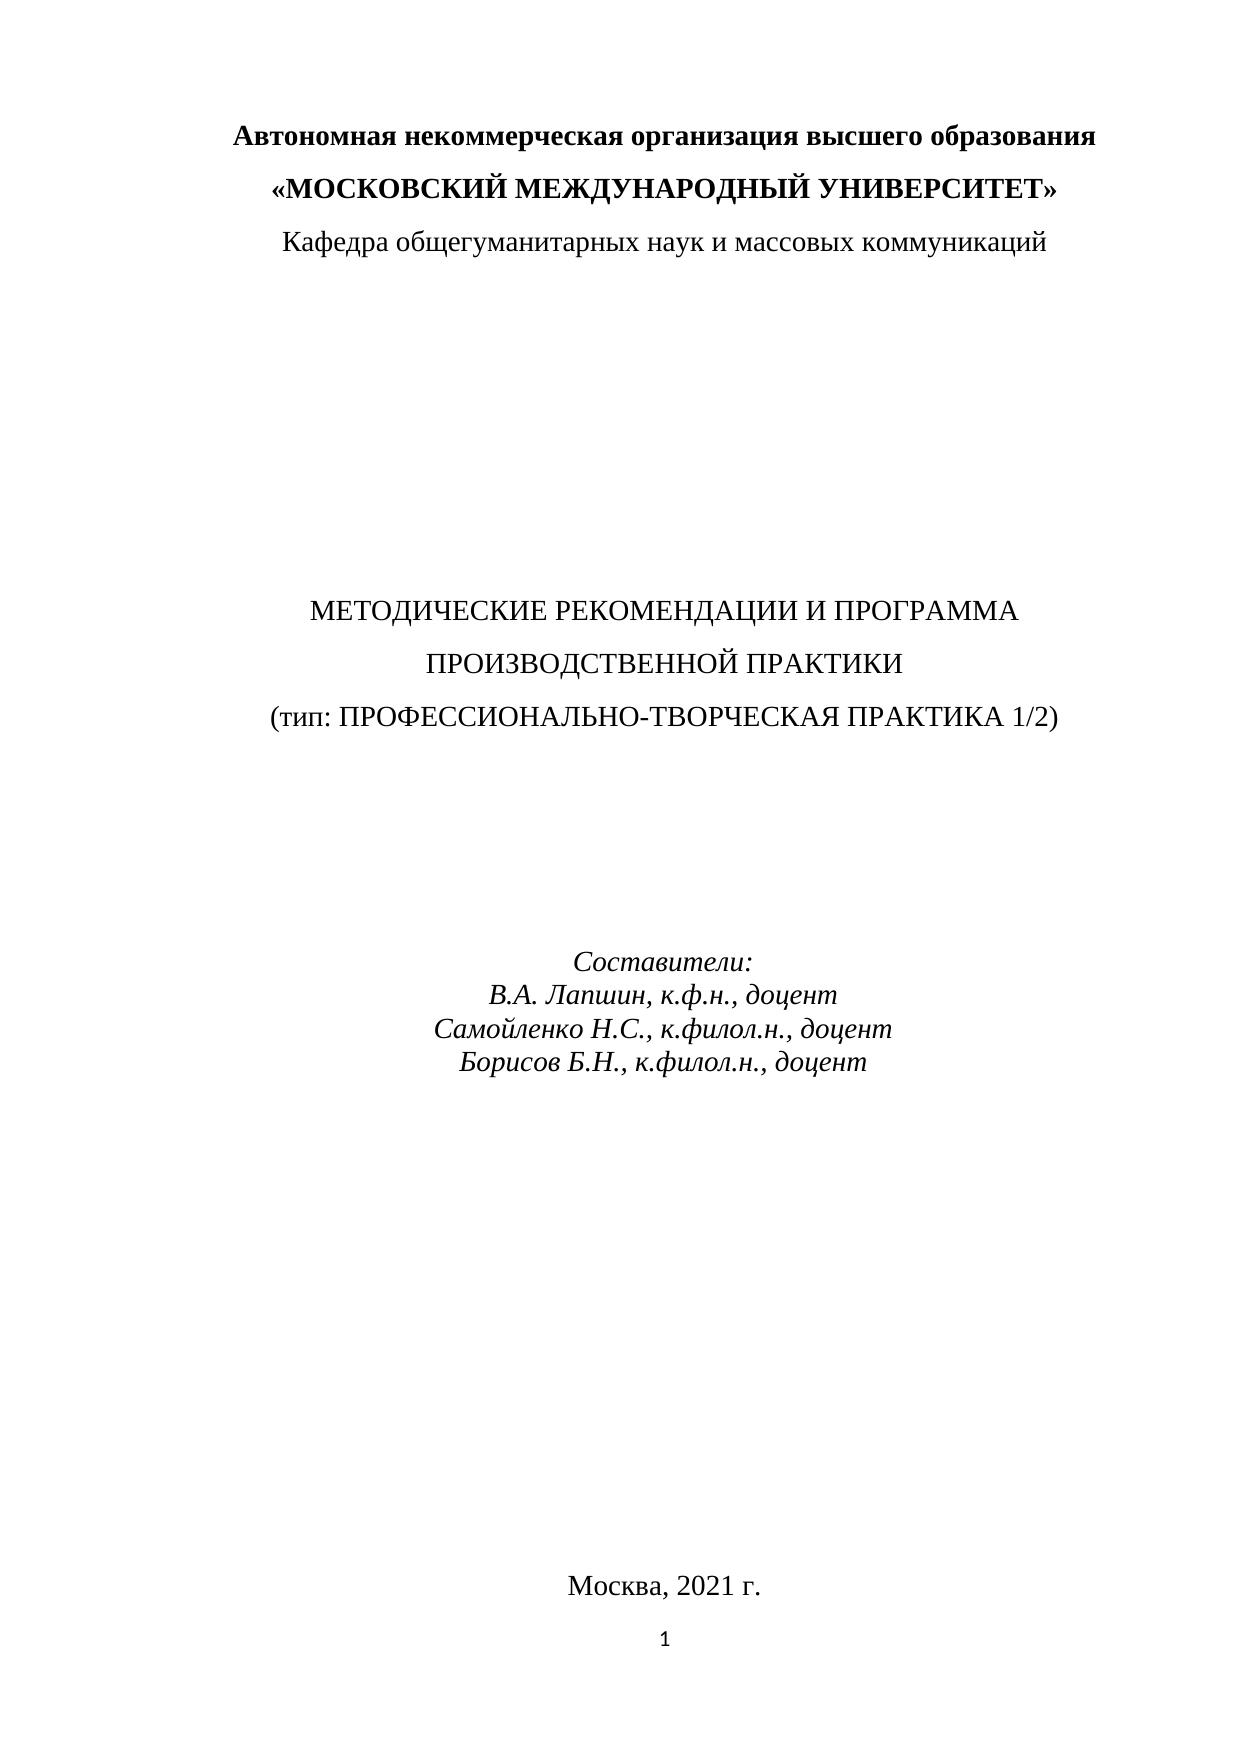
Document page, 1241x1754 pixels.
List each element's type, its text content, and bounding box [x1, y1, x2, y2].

text Кафедра общегуманитарных наук и массовых коммуникаций [177, 224, 1152, 257]
text (тип: ПРОФЕССИОНАЛЬНО-ТВОРЧЕСКАЯ ПРАКТИКА 1/2) [177, 699, 1152, 733]
text Москва, 2021 г. [177, 1568, 1152, 1601]
text «МОСКОВСКИЙ МЕЖДУНАРОДНЫЙ УНИВЕРСИТЕТ» [177, 171, 1152, 204]
text Самойленко Н.С., к.филол.н., доцент [177, 1011, 1152, 1044]
text В.А. Лапшин, к.ф.н., доцент [177, 977, 1152, 1011]
text ПРОИЗВОДСТВЕННОЙ ПРАКТИКИ [177, 646, 1152, 680]
text Борисов Б.Н., к.филол.н., доцент [177, 1044, 1152, 1078]
text МЕТОДИЧЕСКИЕ РЕКОМЕНДАЦИИ И ПРОГРАММА [177, 593, 1152, 627]
text Автономная некоммерческая организация высшего образования [177, 118, 1152, 152]
text Составители: [177, 944, 1152, 977]
